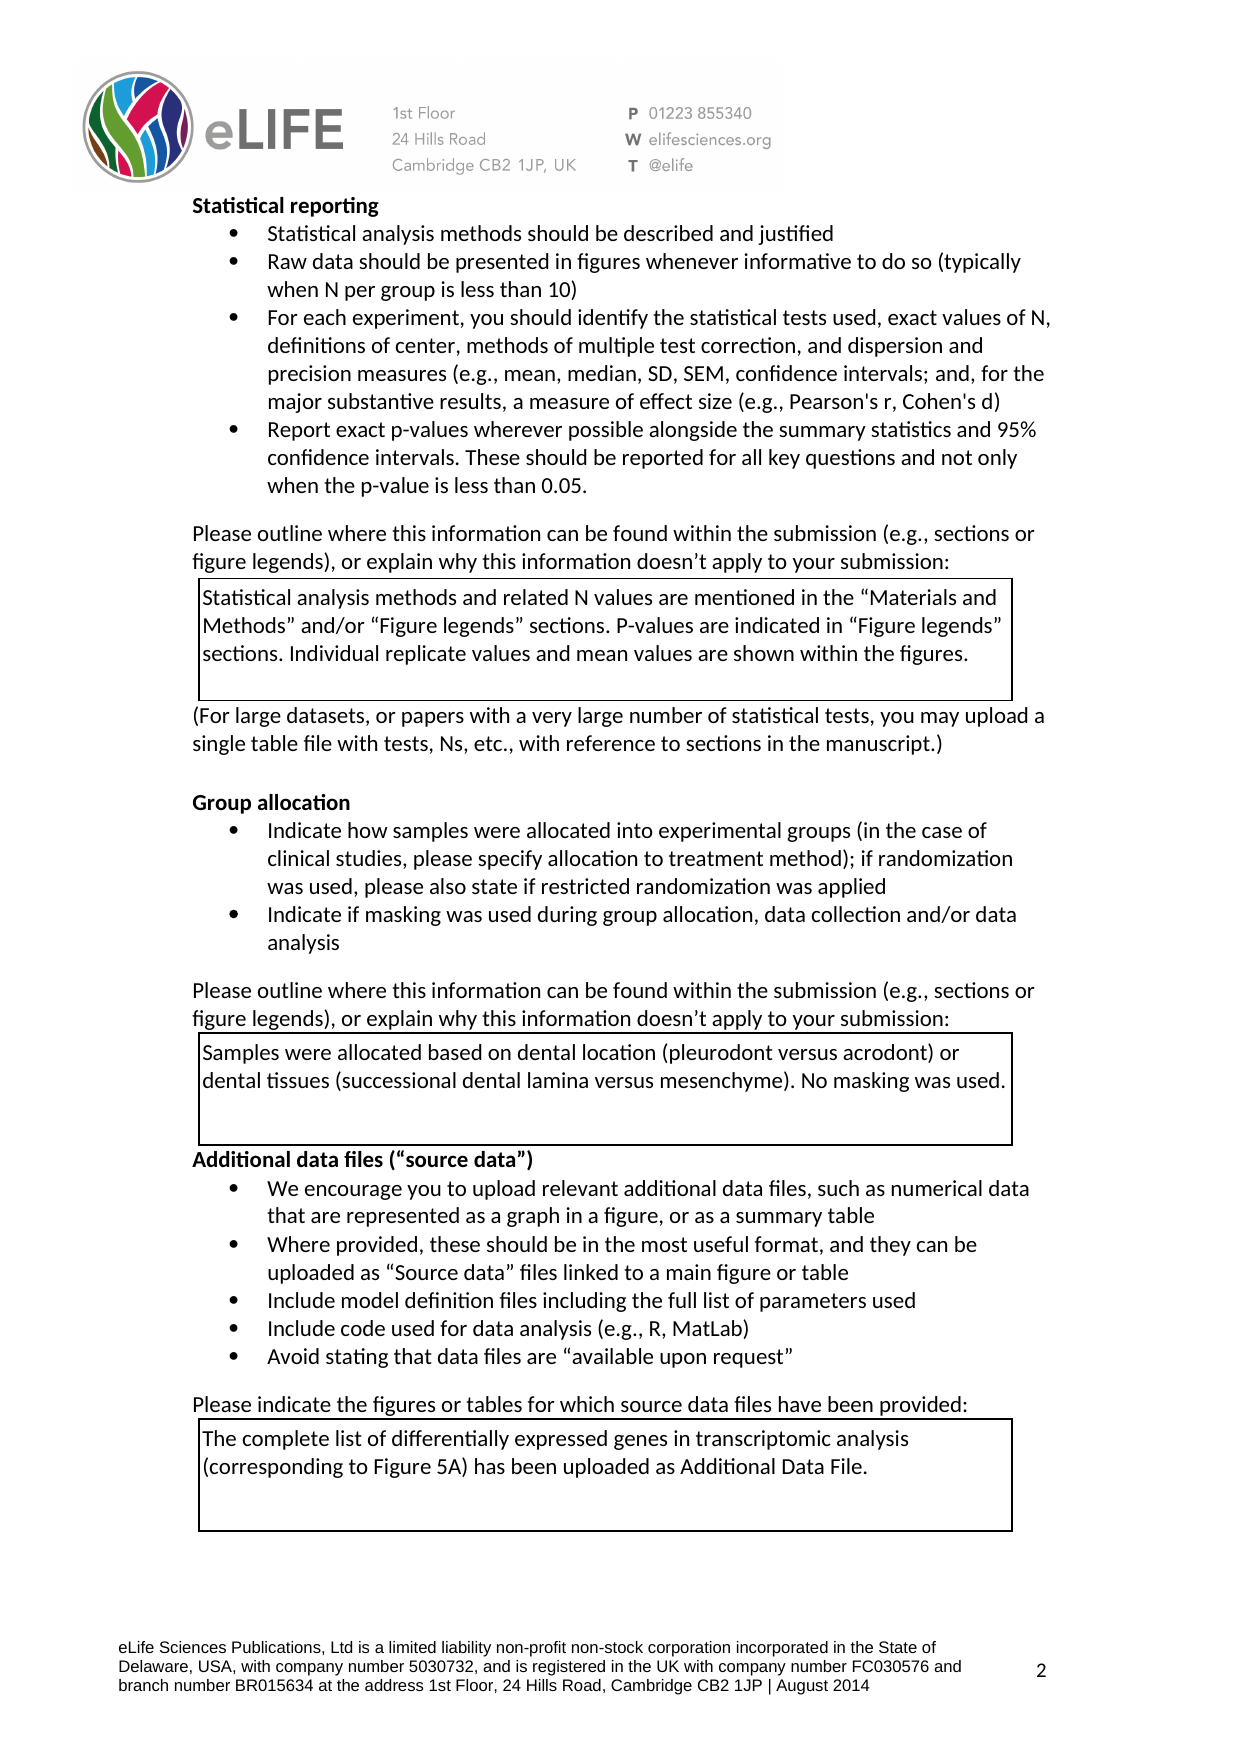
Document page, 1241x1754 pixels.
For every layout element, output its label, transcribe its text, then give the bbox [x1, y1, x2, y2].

list Avoid stating that data files are “available upon request” [229, 1342, 1053, 1370]
text The complete list of differentially expressed genes in transcriptomic analysis (corresponding to Figure 5A) has been uploaded as Additional Data File. [200, 1422, 1011, 1482]
list Report exact p-values wherever possible alongside the summary statistics and 95% confidence intervals. These should be reported for all key questions and not only when the p-value is less than 0.05. [229, 415, 1053, 499]
text Statistical analysis methods and related N values are mentioned in the “Materials and Methods” and/or “Figure legends” sections. P-values are indicated in “Figure legends” sections. Individual replicate values and mean values are shown within the figures. [200, 581, 1011, 667]
list Where provided, these should be in the most useful format, and they can be uploaded as “Source data” files linked to a main figure or table [229, 1230, 1053, 1286]
list Indicate how samples were allocated into experimental groups (in the case of clinical studies, please specify allocation to treatment method); if randomization was used, please also state if restricted randomization was applied [229, 816, 1053, 900]
list Include model definition files including the full list of parameters used [229, 1286, 1053, 1314]
picture [73, 59, 784, 191]
text Additional data files (“source data”) [192, 1063, 1053, 1174]
text (For large datasets, or papers with a very large number of statistical tests, you may upload a single table file with tests, Ns, etc., with reference to sections in the manuscript.) [192, 603, 1053, 757]
list Raw data should be presented in figures whenever informative to do so (typically when N per group is less than 10) [229, 247, 1053, 303]
text Please indicate the figures or tables for which source data files have been provided: [192, 1390, 1053, 1418]
list Indicate if masking was used during group allocation, data collection and/or data analysis [229, 900, 1053, 956]
list For each experiment, you should identify the statistical tests used, exact values of N, definitions of center, methods of multiple test correction, and dispersion and precision measures (e.g., mean, median, SD, SEM, confidence intervals; and, for the major substantive results, a measure of effect size (e.g., Pearson's r, Cohen's d) [229, 303, 1053, 415]
list We encourage you to upload relevant additional data files, such as numerical data that are represented as a graph in a figure, or as a summary table [229, 1174, 1053, 1230]
text Statistical reporting [192, 191, 1053, 219]
list Include code used for data analysis (e.g., R, MatLab) [229, 1314, 1053, 1342]
list Statistical analysis methods should be described and justified [229, 219, 1053, 247]
text Group allocation [192, 788, 1053, 816]
text Samples were allocated based on dental location (pleurodont versus acrodont) or dental tissues (successional dental lamina versus mesenchyme). No masking was used. [200, 1036, 1011, 1096]
